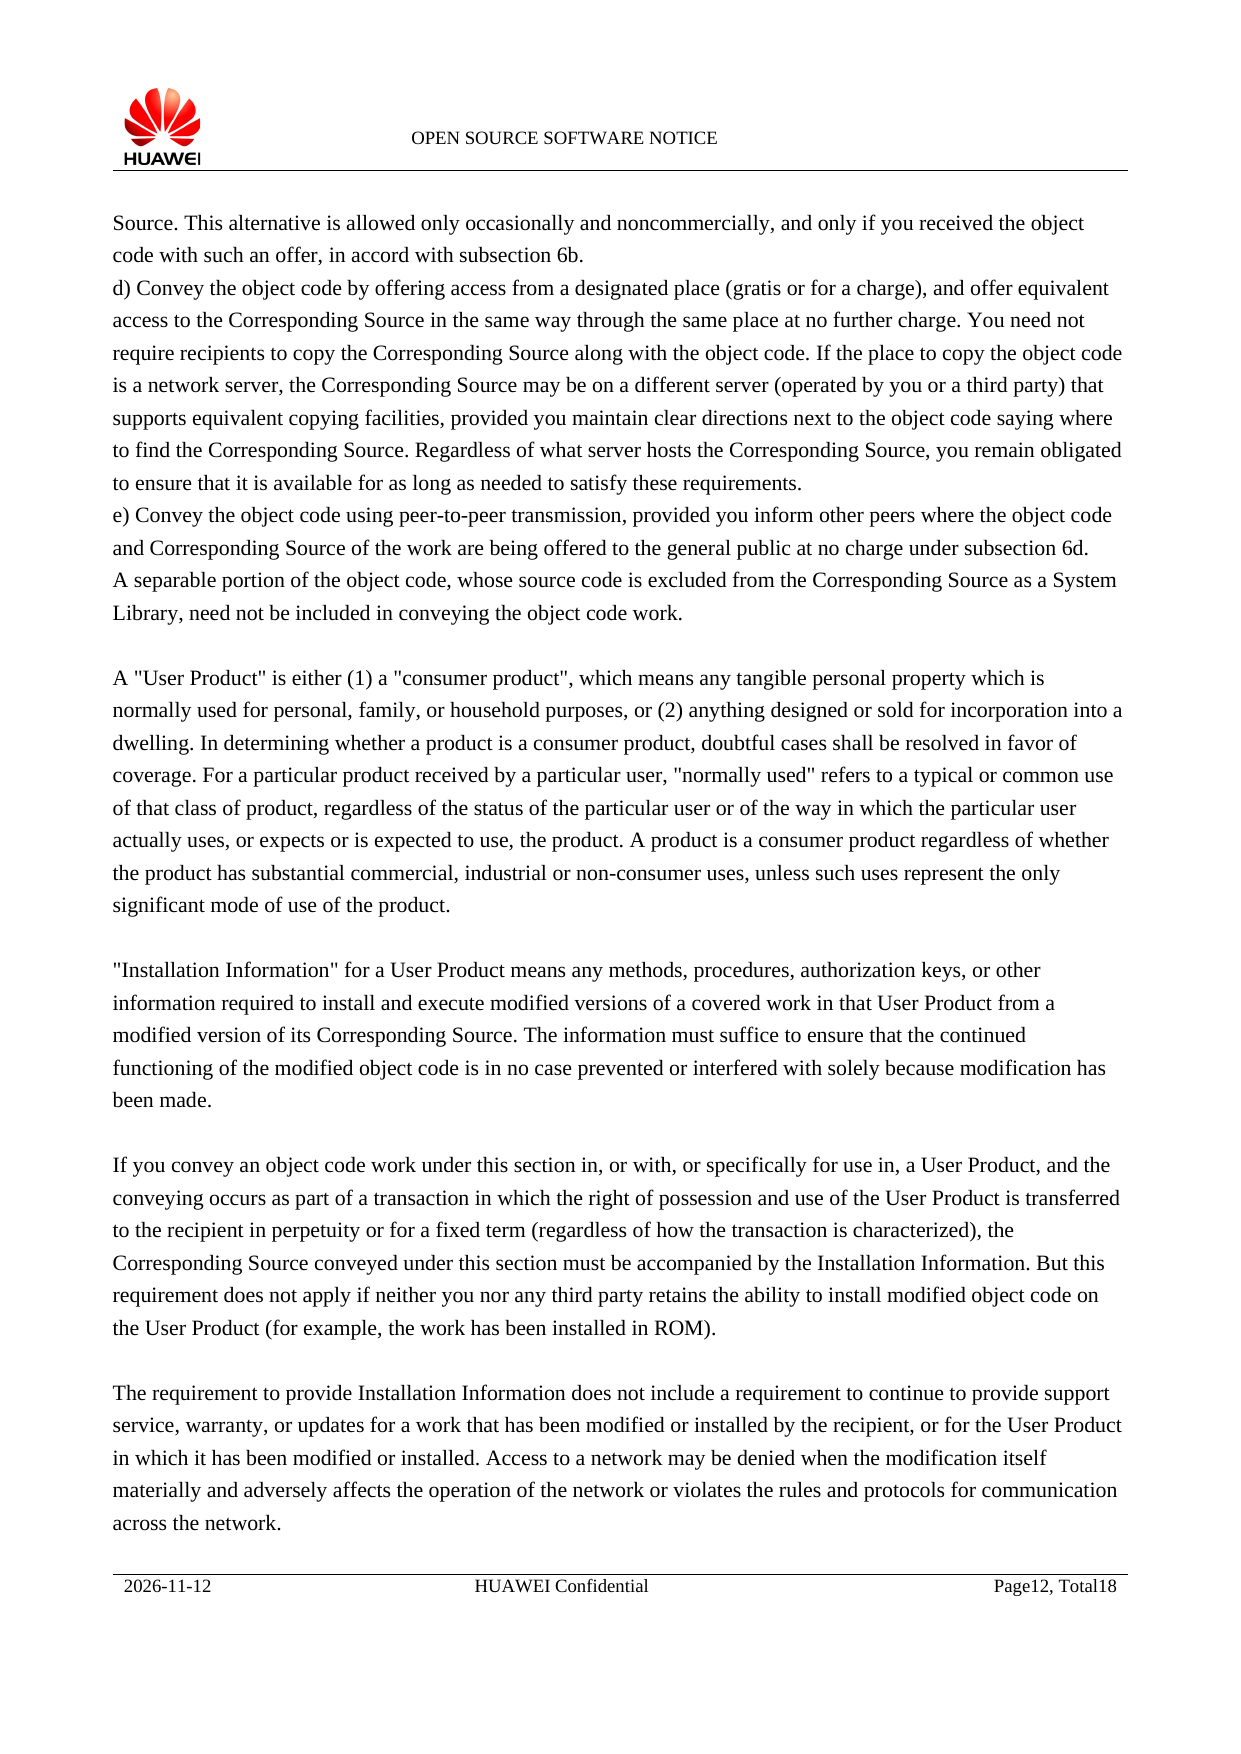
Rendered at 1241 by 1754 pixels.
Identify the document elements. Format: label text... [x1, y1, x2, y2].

picture [124, 88, 201, 165]
